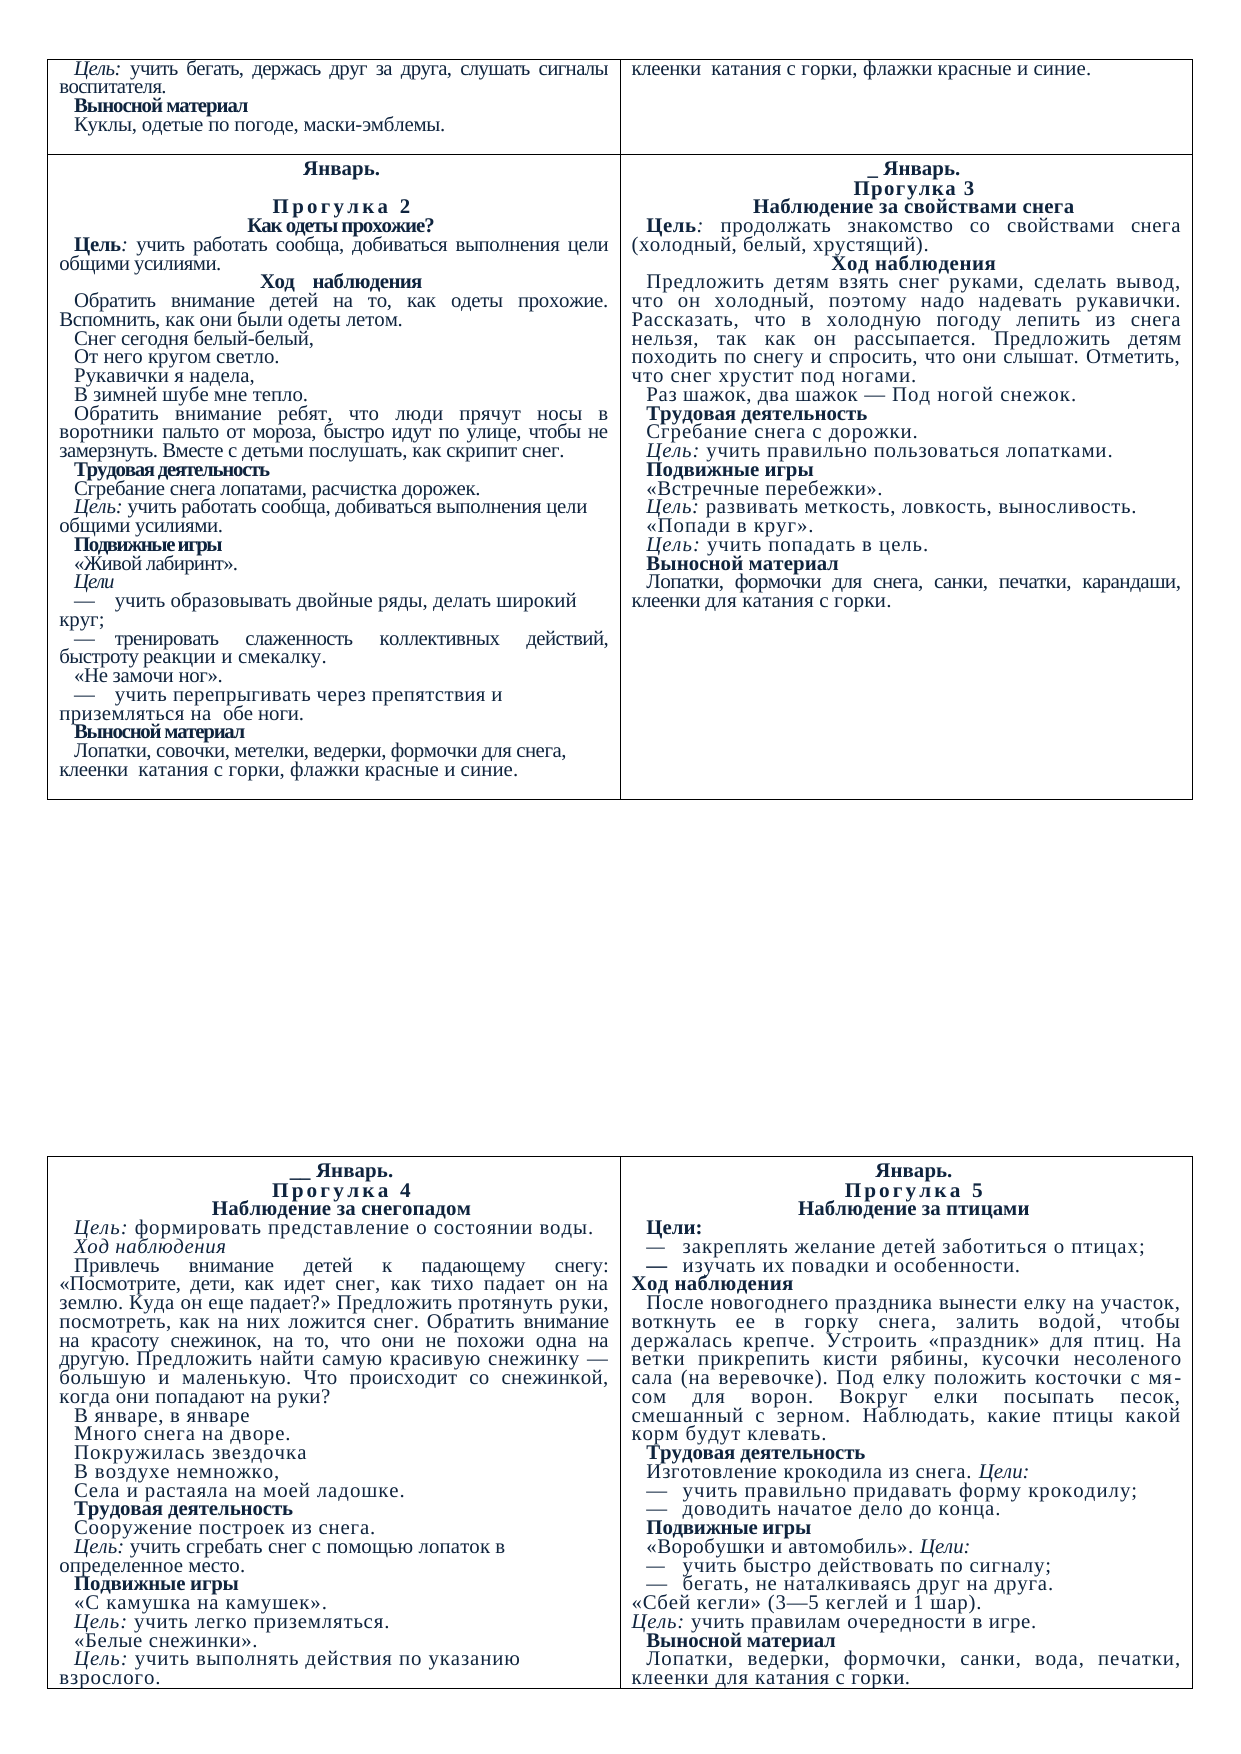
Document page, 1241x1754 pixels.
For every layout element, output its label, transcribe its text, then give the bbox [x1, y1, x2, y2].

table_cell _ Январь. Прогулка 3 Наблюдение за свойствами снега Цель: продолжать знакомство со свойствами снега (холодный, белый, хрустящий). Ход наблюдения Предложить детям взять снег руками, сделать вывод, что он холодный, поэтому надо надевать рукавички. Рассказать, что в холодную погоду лепить из снега нельзя, так как он рассыпается. Предложить детям походить по снегу и спросить, что они слышат. Отметить, что снег хрустит под ногами. Раз шажок, два шажок — Под ногой снежок. Трудовая деятельность Сгребание снега с дорожки. Цель: учить правильно пользоваться лопатками. Подвижные игры «Встречные перебежки». Цель: развивать меткость, ловкость, выносливость. «Попади в круг». Цель: учить попадать в цель. Выносной материал Лопатки, формочки для снега, санки, печатки, карандаши, клеенки для катания с горки. [621, 155, 1192, 799]
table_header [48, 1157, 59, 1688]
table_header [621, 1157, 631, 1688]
table_cell Январь. Прогулка 2 Как одеты прохожие? Цель: учить работать сообща, добиваться выполнения цели общими усилиями. Ход наблюдения Обратить внимание детей на то, как одеты прохожие. Вспомнить, как они были одеты летом. Снег сегодня белый-белый, От него кругом светло. Рукавички я надела, В зимней шубе мне тепло. Обратить внимание ребят, что люди прячут носы в воротники пальто от мороза, быстро идут по улице, чтобы не замерзнуть. Вместе с детьми послушать, как скрипит снег. Трудовая деятельность Сгребание снега лопатами, расчистка дорожек. Цель: учить работать сообща, добиваться выполнения цели общими усилиями. Подвижные игры «Живой лабиринт». Цели учить образовывать двойные ряды, делать широкий круг; тренировать слаженность коллективных действий, быстроту реакции и смекалку. «Не замочи ног». — учить перепрыгивать через препятствия и приземляться на обе ноги. Выносной материал Лопатки, совочки, метелки, ведерки, формочки для снега, клеенки катания с горки, флажки красные и синие. [48, 155, 620, 799]
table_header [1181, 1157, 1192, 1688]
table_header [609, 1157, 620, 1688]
